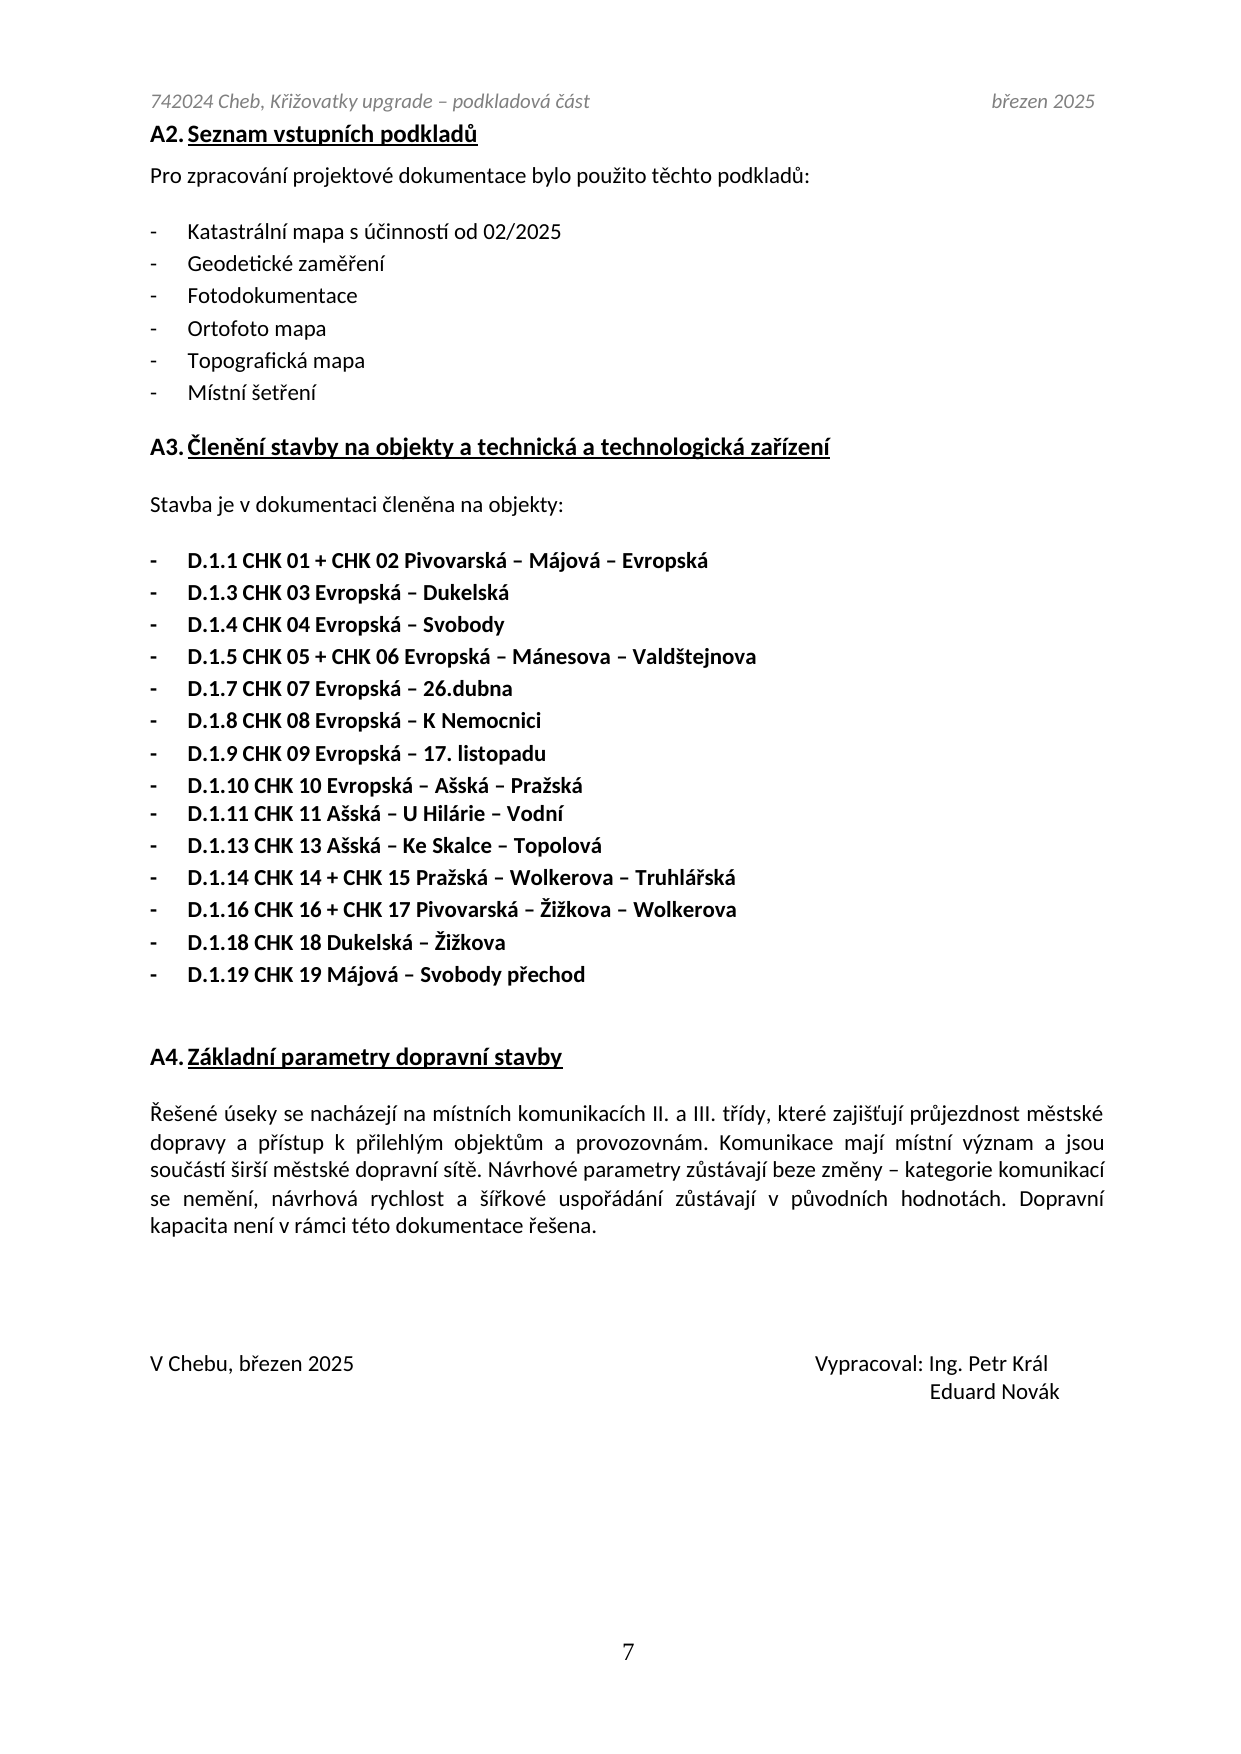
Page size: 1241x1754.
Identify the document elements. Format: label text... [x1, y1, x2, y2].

list Místní šetření [150, 378, 1106, 406]
list D.1.3 CHK 03 Evropská – Dukelská [150, 578, 1106, 606]
list Topografická mapa [150, 346, 1106, 374]
text Stavba je v dokumentaci členěna na objekty: [150, 490, 1106, 518]
list D.1.14 CHK 14 + CHK 15 Pražská – Wolkerova – Truhlářská [150, 863, 1106, 891]
list Fotodokumentace [150, 282, 1106, 309]
list Základní parametry dopravní stavby [150, 1041, 1106, 1072]
list D.1.16 CHK 16 + CHK 17 Pivovarská – Žižkova – Wolkerova [150, 896, 1106, 924]
list D.1.9 CHK 09 Evropská – 17. listopadu [150, 739, 1106, 767]
list D.1.19 CHK 19 Májová – Svobody přechod [150, 960, 1106, 988]
list Členění stavby na objekty a technická a technologická zařízení [150, 431, 1106, 462]
list D.1.1 CHK 01 + CHK 02 Pivovarská – Májová – Evropská [150, 546, 1106, 574]
list Katastrální mapa s účinností od 02/2025 [150, 217, 1106, 245]
list D.1.11 CHK 11 Ašská – U Hilárie – Vodní [150, 799, 1106, 827]
list D.1.13 CHK 13 Ašská – Ke Skalce – Topolová [150, 831, 1106, 859]
text Pro zpracování projektové dokumentace bylo použito těchto podkladů: [150, 161, 1106, 189]
text Řešené úseky se nacházejí na místních komunikacích II. a III. třídy, které zajišťují průjezdnost městské dopravy a přístup k přilehlým objektům a provozovnám. Komunikace mají místní význam a jsou součástí širší městské dopravní sítě. Návrhové parametry zůstávají beze změny – kategorie komunikací se nemění, návrhová rychlost a šířkové uspořádání zůstávají v původních hodnotách. Dopravní kapacita není v rámci této dokumentace řešena. [150, 1099, 1106, 1240]
list D.1.4 CHK 04 Evropská – Svobody [150, 610, 1106, 638]
list Seznam vstupních podkladů [150, 118, 1106, 149]
list D.1.18 CHK 18 Dukelská – Žižkova [150, 928, 1106, 956]
list Geodetické zaměření [150, 249, 1106, 277]
text Eduard Novák [150, 1377, 1106, 1405]
text V Chebu, březen 2025 Vypracoval: Ing. Petr Král [150, 1349, 1106, 1377]
list D.1.7 CHK 07 Evropská – 26.dubna [150, 674, 1106, 702]
list Ortofoto mapa [150, 314, 1106, 342]
list D.1.10 CHK 10 Evropská – Ašská – Pražská [150, 771, 1106, 799]
list D.1.5 CHK 05 + CHK 06 Evropská – Mánesova – Valdštejnova [150, 642, 1106, 670]
list D.1.8 CHK 08 Evropská – K Nemocnici [150, 707, 1106, 735]
